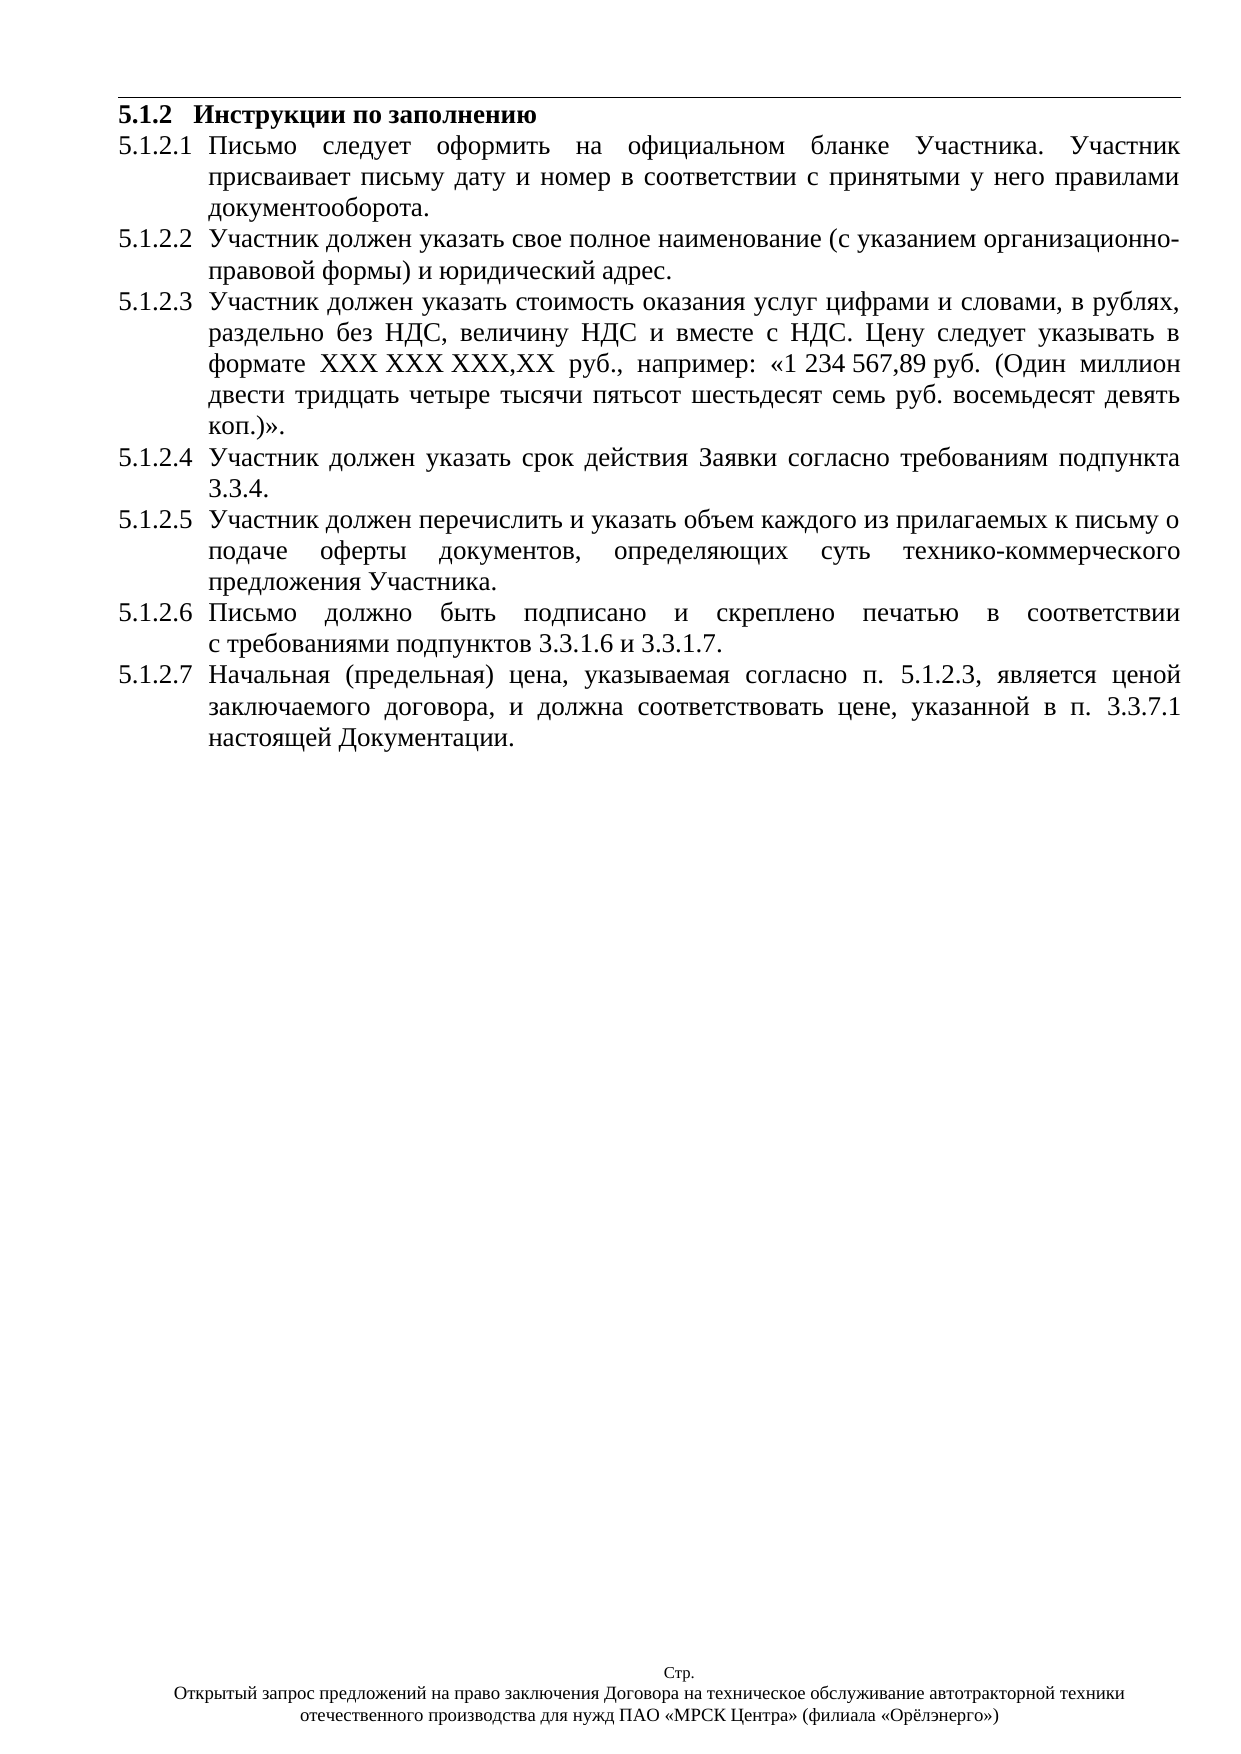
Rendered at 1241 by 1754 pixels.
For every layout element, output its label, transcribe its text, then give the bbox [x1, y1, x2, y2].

list Участник должен перечислить и указать объем каждого из прилагаемых к письму о подаче оферты документов, определяющих суть технико-коммерческого предложения Участника. [118, 503, 1181, 596]
list Начальная (предельная) цена, указываемая согласно п. 5.1.2.3, является ценой заключаемого договора, и должна соответствовать цене, указанной в п. 3.3.7.1 настоящей Документации. [118, 659, 1181, 752]
list Участник должен указать стоимость оказания услуг цифрами и словами, в рублях, раздельно без НДС, величину НДС и вместе с НДС. Цену следует указывать в формате ХХХ ХХХ ХХХ,ХХ руб., например: «1 234 567,89 руб. (Один миллион двести тридцать четыре тысячи пятьсот шестьдесят семь руб. восемьдесят девять коп.)». [118, 285, 1181, 441]
list Письмо должно быть подписано и скреплено печатью в соответствии с требованиями подпунктов 3.3.1.6 и 3.3.1.7. [118, 596, 1181, 659]
list Участник должен указать свое полное наименование (с указанием организационно-правовой формы) и юридический адрес. [118, 223, 1181, 285]
list Участник должен указать срок действия Заявки согласно требованиям подпункта 3.3.4. [118, 441, 1181, 503]
subtitle Инструкции по заполнению [118, 98, 1181, 129]
list Письмо следует оформить на официальном бланке Участника. Участник присваивает письму дату и номер в соответствии с принятыми у него правилами документооборота. [118, 129, 1181, 223]
